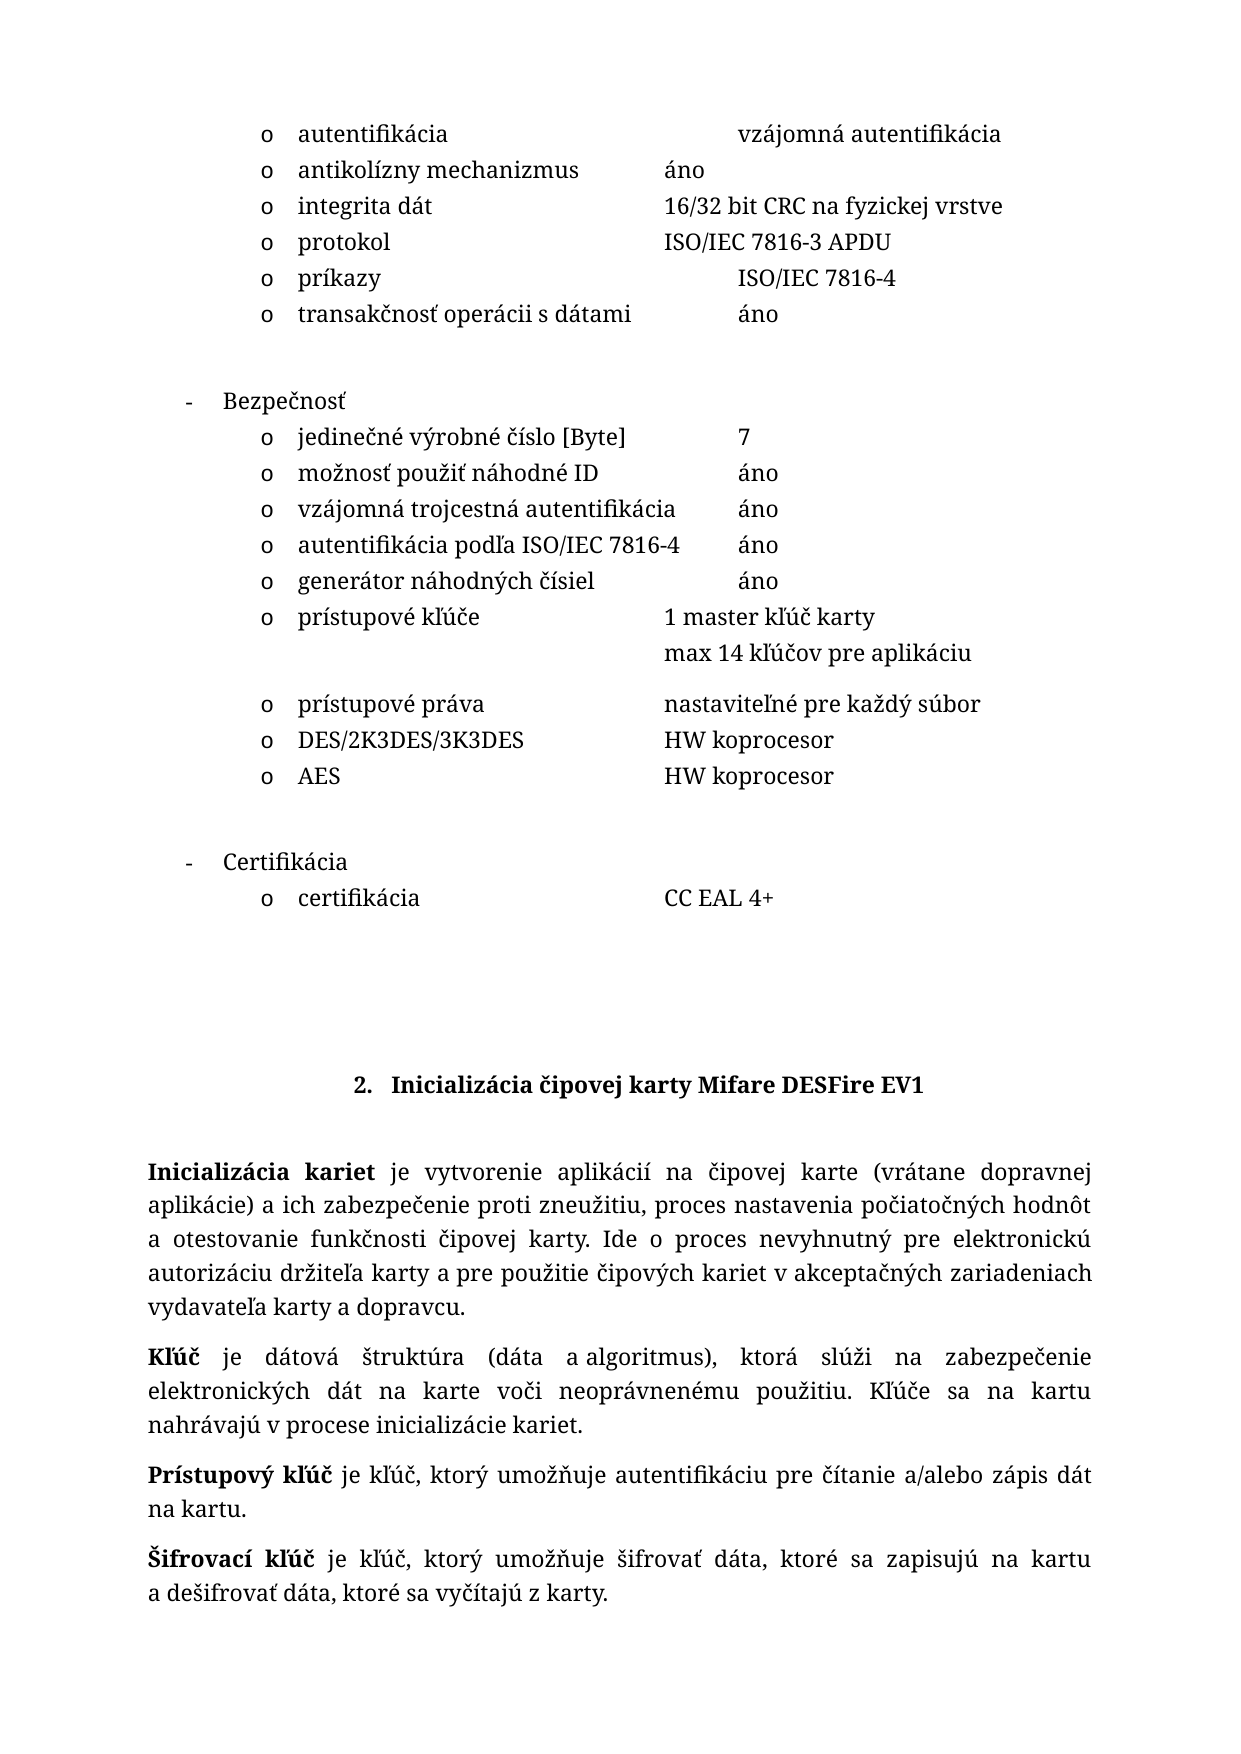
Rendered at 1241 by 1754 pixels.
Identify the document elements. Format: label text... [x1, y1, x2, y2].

text Šifrovací kľúč je kľúč, ktorý umožňuje šifrovať dáta, ktoré sa zapisujú na kartu a dešifrovať dáta, ktoré sa vyčítajú z karty. [148, 1543, 1093, 1608]
list prístupové práva nastaviteľné pre každý súbor [260, 687, 1093, 719]
list autentifikácia podľa ISO/IEC 7816-4 áno [260, 529, 1093, 560]
list transakčnosť operácii s dátami áno [260, 298, 1093, 330]
list vzájomná trojcestná autentifikácia áno [260, 493, 1093, 524]
list protokol ISO/IEC 7816-3 APDU [260, 226, 1093, 258]
list príkazy ISO/IEC 7816-4 [260, 262, 1093, 294]
list Bezpečnosť [185, 385, 1093, 416]
list Certifikácia [185, 846, 1093, 877]
list integrita dát 16/32 bit CRC na fyzickej vrstve [260, 190, 1093, 222]
list generátor náhodných čísiel áno [260, 565, 1093, 596]
text Prístupový kľúč je kľúč, ktorý umožňuje autentifikáciu pre čítanie a/alebo zápis dát na kartu. [148, 1459, 1093, 1524]
list možnosť použiť náhodné ID áno [260, 457, 1093, 488]
list prístupové kľúče 1 master kľúč karty [260, 601, 1093, 632]
list AES HW koprocesor [260, 759, 1093, 791]
text max 14 kľúčov pre aplikáciu [590, 637, 1093, 668]
text Inicializácia kariet je vytvorenie aplikácií na čipovej karte (vrátane dopravnej aplikácie) a ich zabezpečenie proti zneužitiu, proces nastavenia počiatočných hodnôt a otestovanie funkčnosti čipovej karty. Ide o proces nevyhnutný pre elektronickú autorizáciu držiteľa karty a pre použitie čipových kariet v akceptačných zariadeniach vydavateľa karty a dopravcu. [148, 1156, 1093, 1322]
list Inicializácia čipovej karty Mifare DESFire EV1 [185, 1069, 1093, 1101]
list DES/2K3DES/3K3DES HW koprocesor [260, 723, 1093, 755]
text Kľúč je dátová štruktúra (dáta a algoritmus), ktorá slúži na zabezpečenie elektronických dát na karte voči neoprávnenému použitiu. Kľúče sa na kartu nahrávajú v procese inicializácie kariet. [148, 1341, 1093, 1440]
list autentifikácia vzájomná autentifikácia [260, 118, 1093, 149]
list jedinečné výrobné číslo [Byte] 7 [260, 421, 1093, 452]
list certifikácia CC EAL 4+ [260, 882, 1093, 913]
list antikolízny mechanizmus áno [260, 154, 1093, 186]
